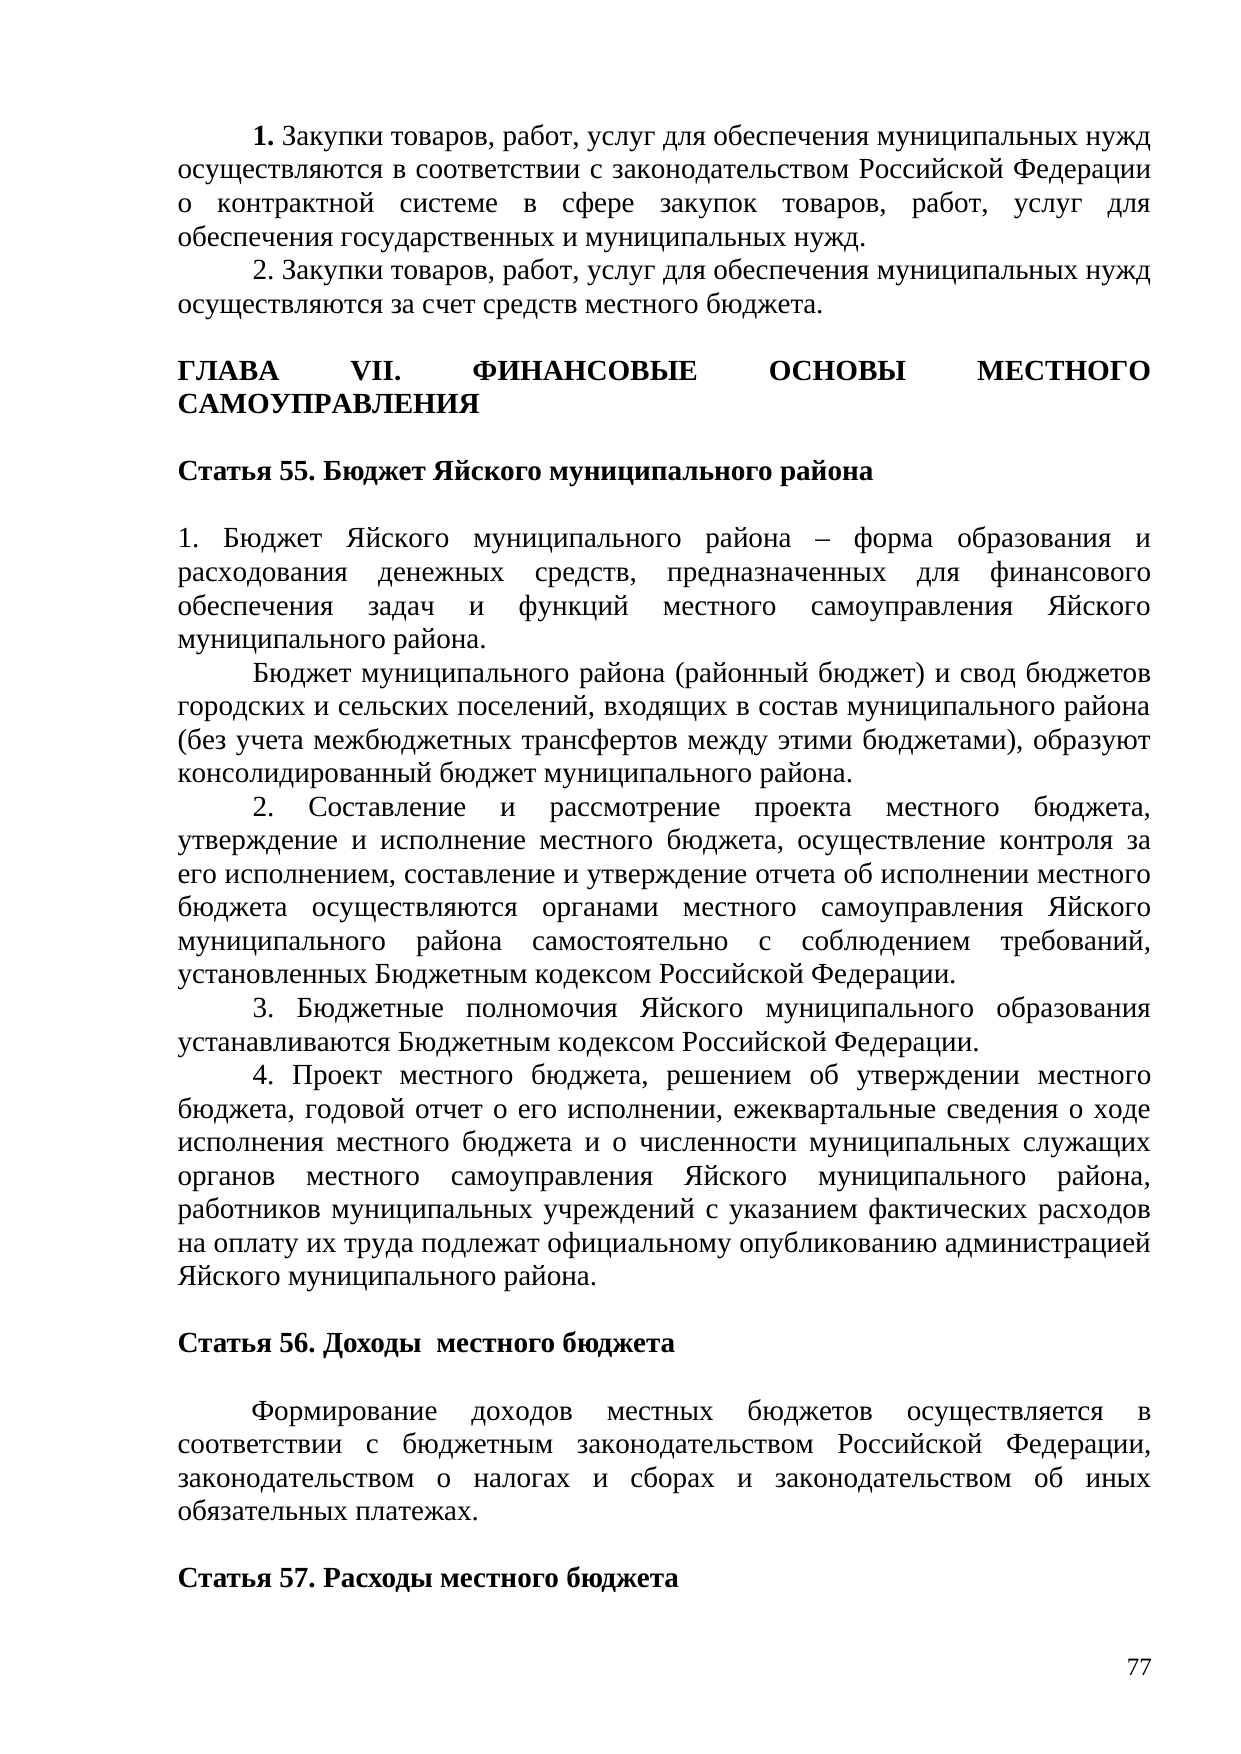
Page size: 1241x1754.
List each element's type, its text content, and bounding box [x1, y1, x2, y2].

text 1. Закупки товаров, работ, услуг для обеспечения муниципальных нужд осуществляются в соответствии с законодательством Российской Федерации о контрактной системе в сфере закупок товаров, работ, услуг для обеспечения государственных и муниципальных нужд. [177, 118, 1152, 252]
text 3. Бюджетные полномочия Яйского муниципального образования устанавливаются Бюджетным кодексом Российской Федерации. [177, 990, 1152, 1057]
text 2. Составление и рассмотрение проекта местного бюджета, утверждение и исполнение местного бюджета, осуществление контроля за его исполнением, составление и утверждение отчета об исполнении местного бюджета осуществляются органами местного самоуправления Яйского муниципального района самостоятельно с соблюдением требований, установленных Бюджетным кодексом Российской Федерации. [177, 789, 1152, 990]
text 1. Бюджет Яйского муниципального района – форма образования и расходования денежных средств, предназначенных для финансового обеспечения задач и функций местного самоуправления Яйского муниципального района. [177, 521, 1152, 655]
text Статья 57. Расходы местного бюджета [177, 1560, 1152, 1594]
text Статья 55. Бюджет Яйского муниципального района [177, 453, 1152, 487]
text Бюджет муниципального района (районный бюджет) и свод бюджетов городских и сельских поселений, входящих в состав муниципального района (без учета межбюджетных трансфертов между этими бюджетами), образуют консолидированный бюджет муниципального района. [177, 655, 1152, 789]
text ГЛАВА VII. ФИНАНСОВЫЕ ОСНОВЫ МЕСТНОГО САМОУПРАВЛЕНИЯ [177, 353, 1152, 420]
text Формирование доходов местных бюджетов осуществляется в соответствии с бюджетным законодательством Российской Федерации, законодательством о налогах и сборах и законодательством об иных обязательных платежах. [177, 1393, 1152, 1527]
text 4. Проект местного бюджета, решением об утверждении местного бюджета, годовой отчет о его исполнении, ежеквартальные сведения о ходе исполнения местного бюджета и о численности муниципальных служащих органов местного самоуправления Яйского муниципального района, работников муниципальных учреждений с указанием фактических расходов на оплату их труда подлежат официальному опубликованию администрацией Яйского муниципального района. [177, 1057, 1152, 1292]
text Статья 56. Доходы местного бюджета [177, 1326, 1152, 1359]
text 2. Закупки товаров, работ, услуг для обеспечения муниципальных нужд осуществляются за счет средств местного бюджета. [177, 252, 1152, 319]
